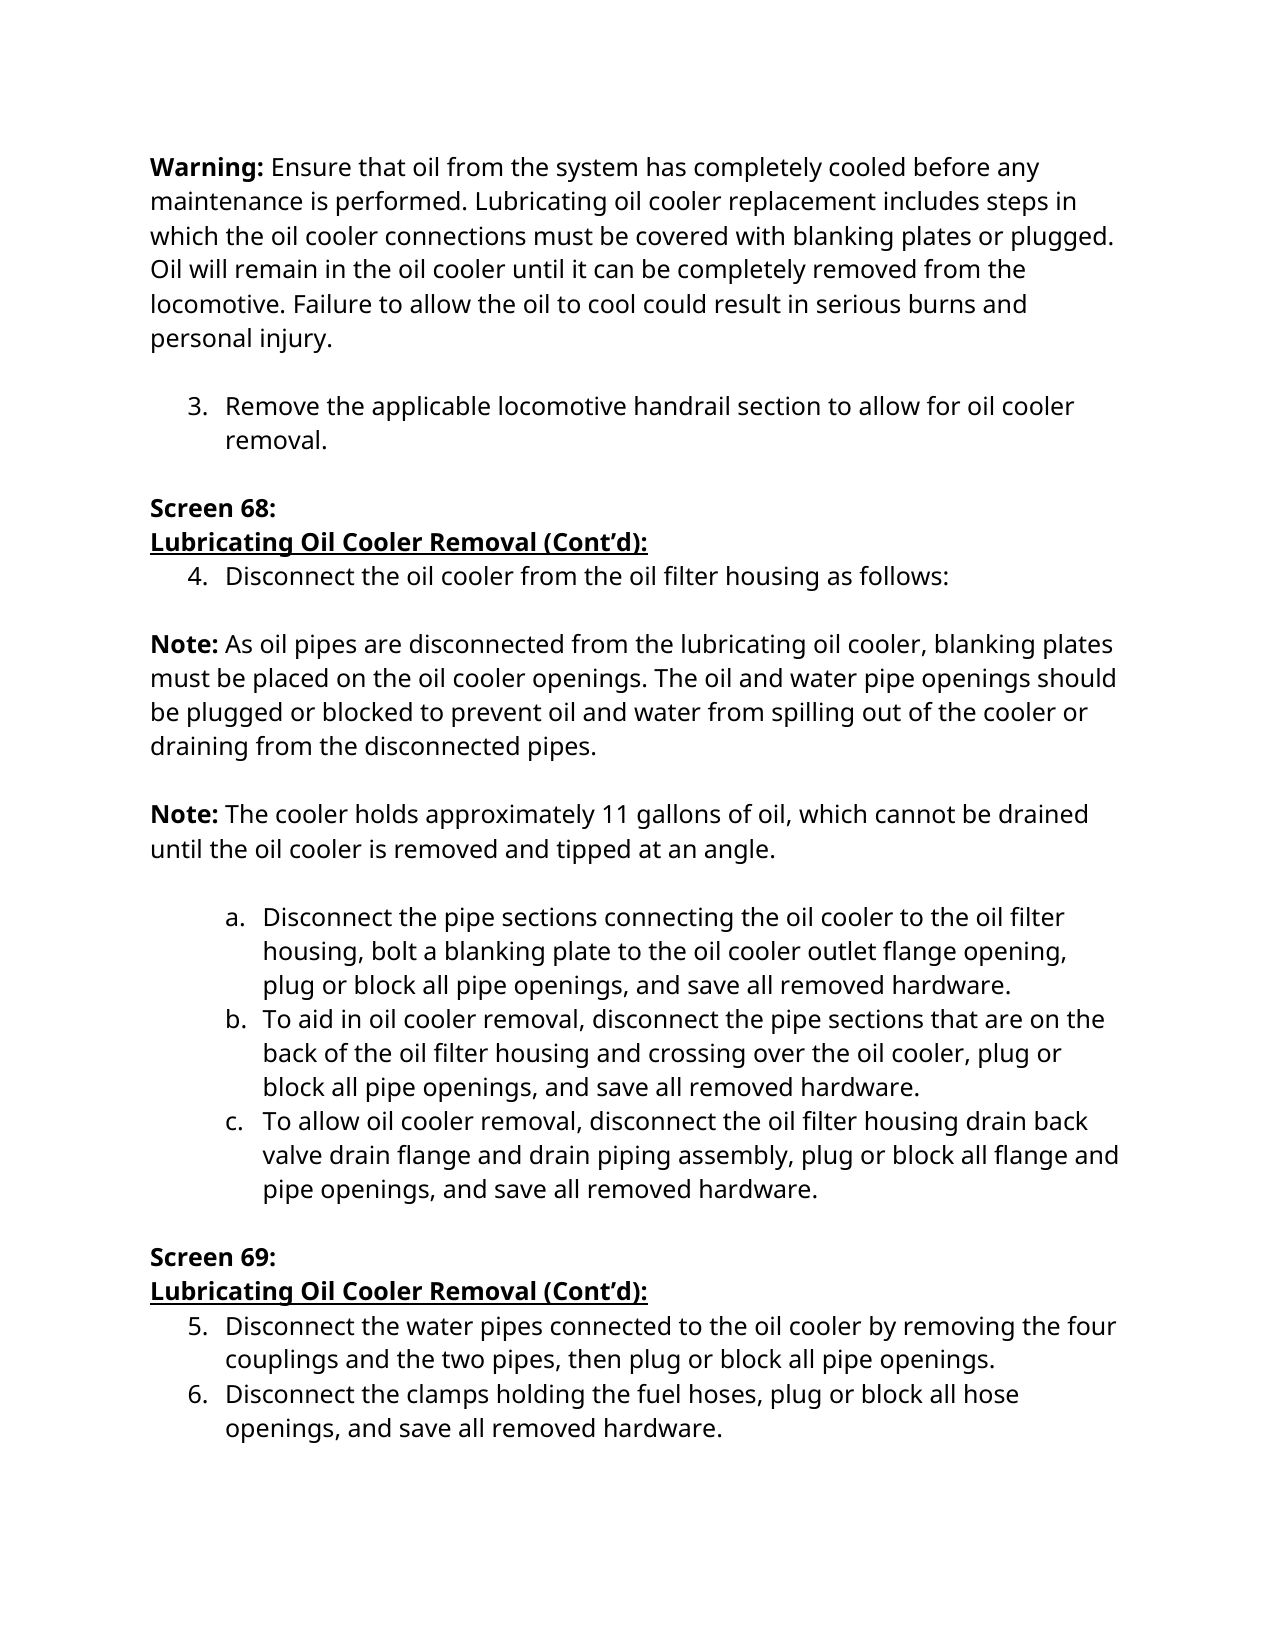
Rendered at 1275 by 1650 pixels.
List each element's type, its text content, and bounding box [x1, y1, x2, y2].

text Lubricating Oil Cooler Removal (Cont’d): [150, 525, 1125, 559]
text Lubricating Oil Cooler Removal (Cont’d): [150, 1274, 1125, 1308]
list Disconnect the clamps holding the fuel hoses, plug or block all hose openings, and save all removed hardware. [187, 1376, 1125, 1444]
list Disconnect the pipe sections connecting the oil cooler to the oil filter housing, bolt a blanking plate to the oil cooler outlet flange opening, plug or block all pipe openings, and save all removed hardware. [225, 899, 1125, 1002]
list Disconnect the water pipes connected to the oil cooler by removing the four couplings and the two pipes, then plug or block all pipe openings. [187, 1308, 1125, 1376]
text Screen 68: [150, 491, 1125, 525]
text Note: The cooler holds approximately 11 gallons of oil, which cannot be drained until the oil cooler is removed and tipped at an angle. [150, 797, 1125, 865]
list To aid in oil cooler removal, disconnect the pipe sections that are on the back of the oil filter housing and crossing over the oil cooler, plug or block all pipe openings, and save all removed hardware. [225, 1002, 1125, 1104]
list To allow oil cooler removal, disconnect the oil filter housing drain back valve drain flange and drain piping assembly, plug or block all flange and pipe openings, and save all removed hardware. [225, 1104, 1125, 1206]
text Note: As oil pipes are disconnected from the lubricating oil cooler, blanking plates must be placed on the oil cooler openings. The oil and water pipe openings should be plugged or blocked to prevent oil and water from spilling out of the cooler or draining from the disconnected pipes. [150, 627, 1125, 763]
text Warning: Ensure that oil from the system has completely cooled before any maintenance is performed. Lubricating oil cooler replacement includes steps in which the oil cooler connections must be covered with blanking plates or plugged. Oil will remain in the oil cooler until it can be completely removed from the locomotive. Failure to allow the oil to cool could result in serious burns and personal injury. [150, 150, 1125, 354]
list Remove the applicable locomotive handrail section to allow for oil cooler removal. [187, 388, 1125, 457]
text Screen 69: [150, 1240, 1125, 1274]
list Disconnect the oil cooler from the oil filter housing as follows: [187, 559, 1125, 593]
